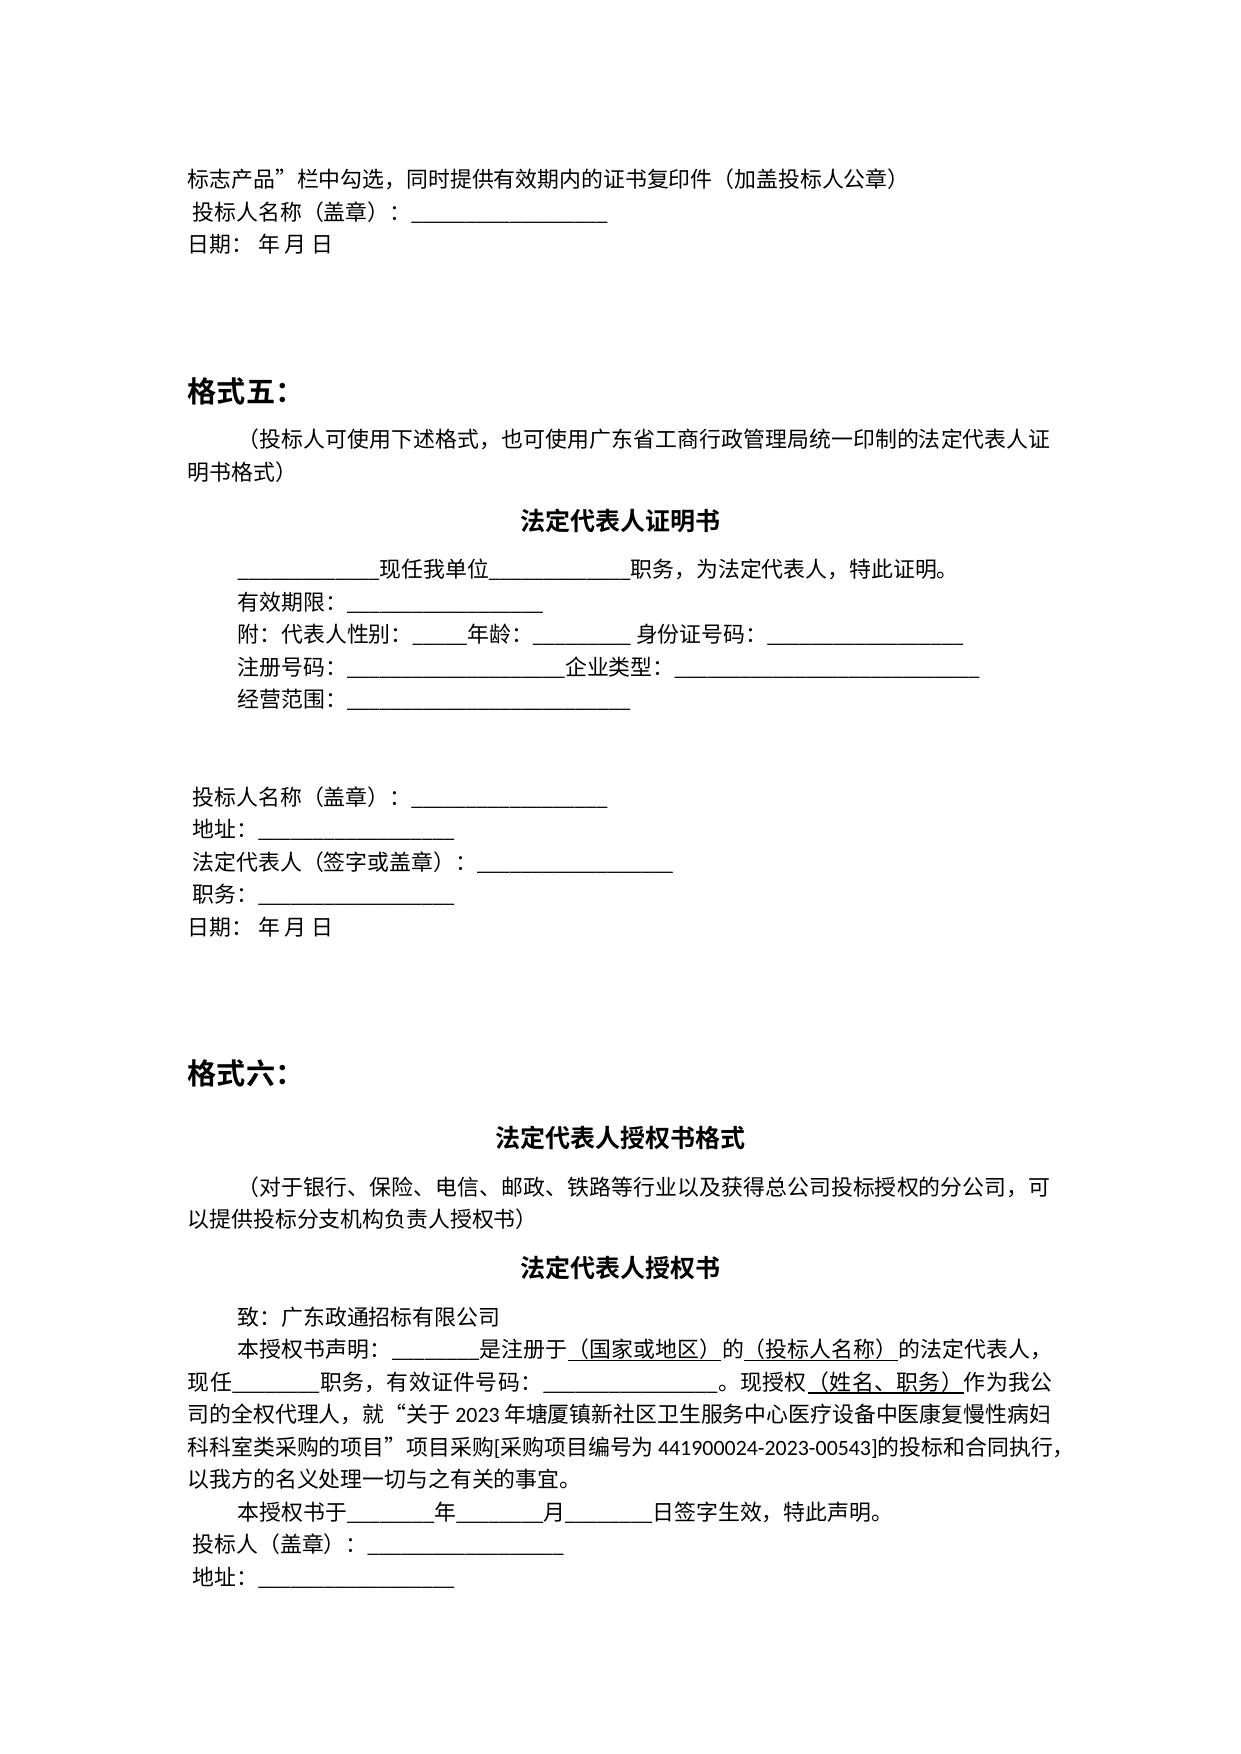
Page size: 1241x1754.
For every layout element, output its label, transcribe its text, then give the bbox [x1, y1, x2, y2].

text （投标人可使用下述格式，也可使用广东省工商行政管理局统一印制的法定代表人证明书格式） [187, 422, 1053, 487]
text 地址：__________________ [187, 812, 1053, 844]
text 法定代表人证明书 [187, 487, 1053, 552]
text 法定代表人（签字或盖章）：__________________ [187, 844, 1053, 877]
text 附：代表人性别：_____年龄：_________ 身份证号码：__________________ [187, 617, 1053, 649]
text 投标人（盖章）：__________________ [187, 1527, 1053, 1559]
text 有效期限：__________________ [187, 584, 1053, 617]
text （对于银行、保险、电信、邮政、铁路等行业以及获得总公司投标授权的分公司，可以提供投标分支机构负责人授权书） [187, 1169, 1053, 1234]
text 本授权书声明：________是注册于（国家或地区）的（投标人名称）的法定代表人，现任________职务，有效证件号码：________________。现授权（姓名、职务）作为我公司的全权代理人，就“关于2023年塘厦镇新社区卫生服务中心医疗设备中医康复慢性病妇科科室类采购的项目”项目采购[采购项目编号为441900024-2023-00543]的投标和合同执行，以我方的名义处理一切与之有关的事宜。 [187, 1332, 1053, 1494]
text 日期： 年 月 日 [187, 909, 1053, 942]
text 格式六： [187, 1039, 1053, 1104]
text 注册号码：____________________企业类型：____________________________ [187, 649, 1053, 682]
text 法定代表人授权书 [187, 1234, 1053, 1299]
text _____________现任我单位_____________职务，为法定代表人，特此证明。 [187, 552, 1053, 584]
text 日期： 年 月 日 [187, 227, 1053, 259]
text 投标人名称（盖章）：__________________ [187, 779, 1053, 812]
text 法定代表人授权书格式 [187, 1104, 1053, 1169]
text 职务：__________________ [187, 877, 1053, 909]
text 经营范围：__________________________ [187, 682, 1053, 714]
text 地址：__________________ [187, 1559, 1053, 1592]
text 本授权书于________年________月________日签字生效，特此声明。 [187, 1494, 1053, 1527]
text 致：广东政通招标有限公司 [187, 1299, 1053, 1332]
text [187, 162, 1053, 194]
text 格式五： [187, 357, 1053, 422]
text 投标人名称（盖章）：__________________ [187, 194, 1053, 227]
